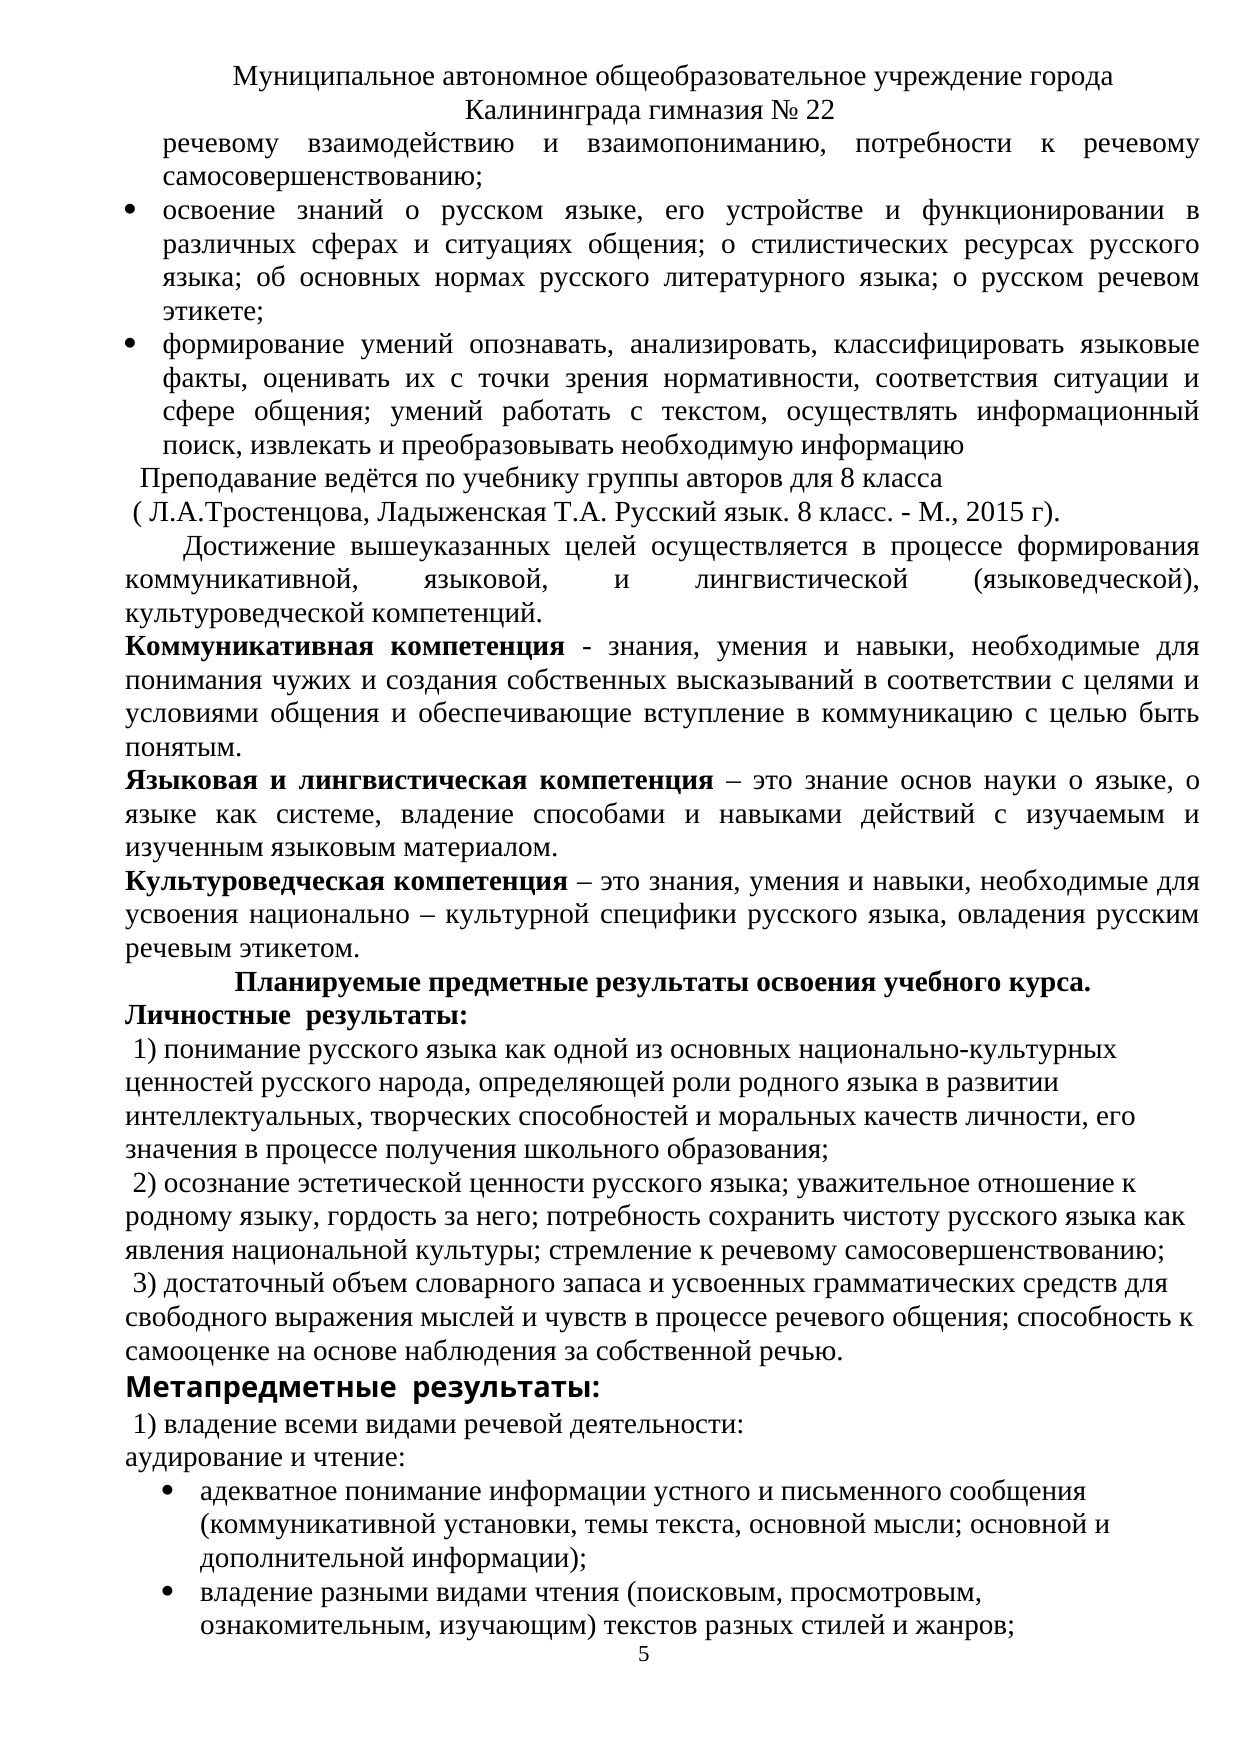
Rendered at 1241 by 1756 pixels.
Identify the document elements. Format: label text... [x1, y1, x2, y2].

text 3) достаточный объем словарного запаса и усвоенных грамматических средств для свободного выражения мыслей и чувств в процессе речевого общения; способность к самооценке на основе наблюдения за собственной речью. [125, 1266, 1201, 1366]
list владение разными видами чтения (поисковым, просмотровым, ознакомительным, изучающим) текстов разных стилей и жанров; [162, 1574, 1201, 1641]
list адекватное понимание информации устного и письменного сообщения (коммуникативной установки, темы текста, основной мысли; основной и дополнительной информации); [162, 1473, 1201, 1574]
text Коммуникативная компетенция - знания, умения и навыки, необходимые для понимания чужих и создания собственных высказываний в соответствии с целями и условиями общения и обеспечивающие вступление в коммуникацию с целью быть понятым. [125, 628, 1201, 762]
text Личностные результаты: [125, 997, 1201, 1031]
text 2) осознание эстетической ценности русского языка; уважительное отношение к родному языку, гордость за него; потребность сохранить чистоту русского языка как явления национальной культуры; стремление к речевому самосовершенствованию; [125, 1165, 1201, 1266]
text ( Л.А.Тростенцова, Ладыженская Т.А. Русский язык. 8 класс. - М., 2015 г). [125, 494, 1201, 528]
list формирование умений опознавать, анализировать, классифицировать языковые факты, оценивать их с точки зрения нормативности, соответствия ситуации и сфере общения; умений работать с текстом, осуществлять информационный поиск, извлекать и преобразовывать необходимую информацию [125, 326, 1201, 461]
text Языковая и лингвистическая компетенция – это знание основ науки о языке, о языке как системе, владение способами и навыками действий с изучаемым и изученным языковым материалом. [125, 762, 1201, 863]
text 1) понимание русского языка как одной из основных национально-культурных ценностей русского народа, определяющей роли родного языка в развитии интеллектуальных, творческих способностей и моральных качеств личности, его значения в процессе получения школьного образования; [125, 1031, 1201, 1165]
text Преподавание ведётся по учебнику группы авторов для 8 класса [125, 461, 1201, 494]
list освоение знаний о русском языке, его устройстве и функционировании в различных сферах и ситуациях общения; о стилистических ресурсах русского языка; об основных нормах русского литературного языка; о русском речевом этикете; [125, 192, 1201, 326]
text аудирование и чтение: [125, 1439, 1201, 1473]
text 1) владение всеми видами речевой деятельности: [125, 1406, 1201, 1439]
text Планируемые предметные результаты освоения учебного курса. [125, 964, 1201, 997]
text Достижение вышеуказанных целей осуществляется в процессе формирования коммуникативной, языковой, и лингвистической (языковедческой), культуроведческой компетенций. [125, 528, 1201, 628]
text Культуроведческая компетенция – это знания, умения и навыки, необходимые для усвоения национально – культурной специфики русского языка, овладения русским речевым этикетом. [125, 863, 1201, 964]
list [125, 125, 1201, 192]
text Метапредметные результаты: [125, 1366, 1201, 1406]
